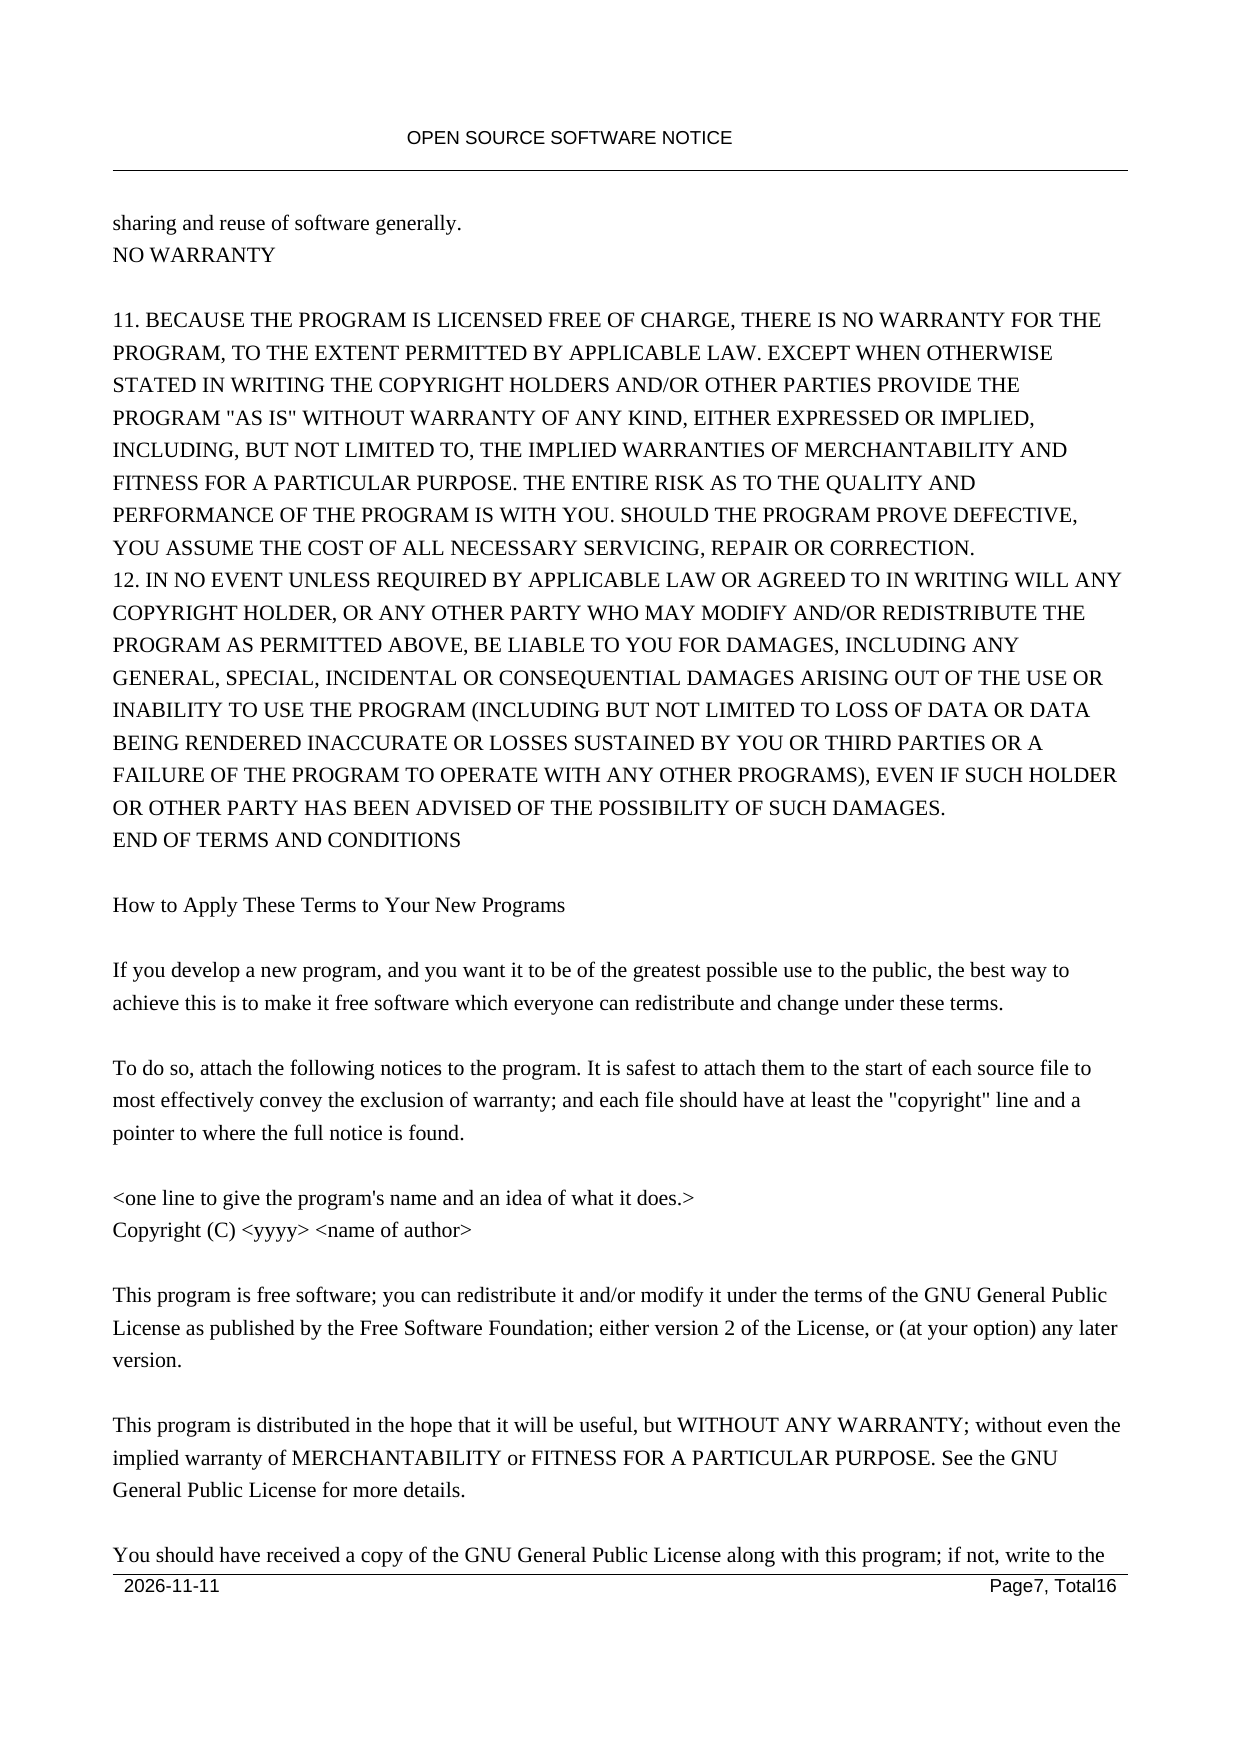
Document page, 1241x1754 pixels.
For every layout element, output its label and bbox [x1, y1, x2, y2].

text [112, 206, 1128, 1571]
